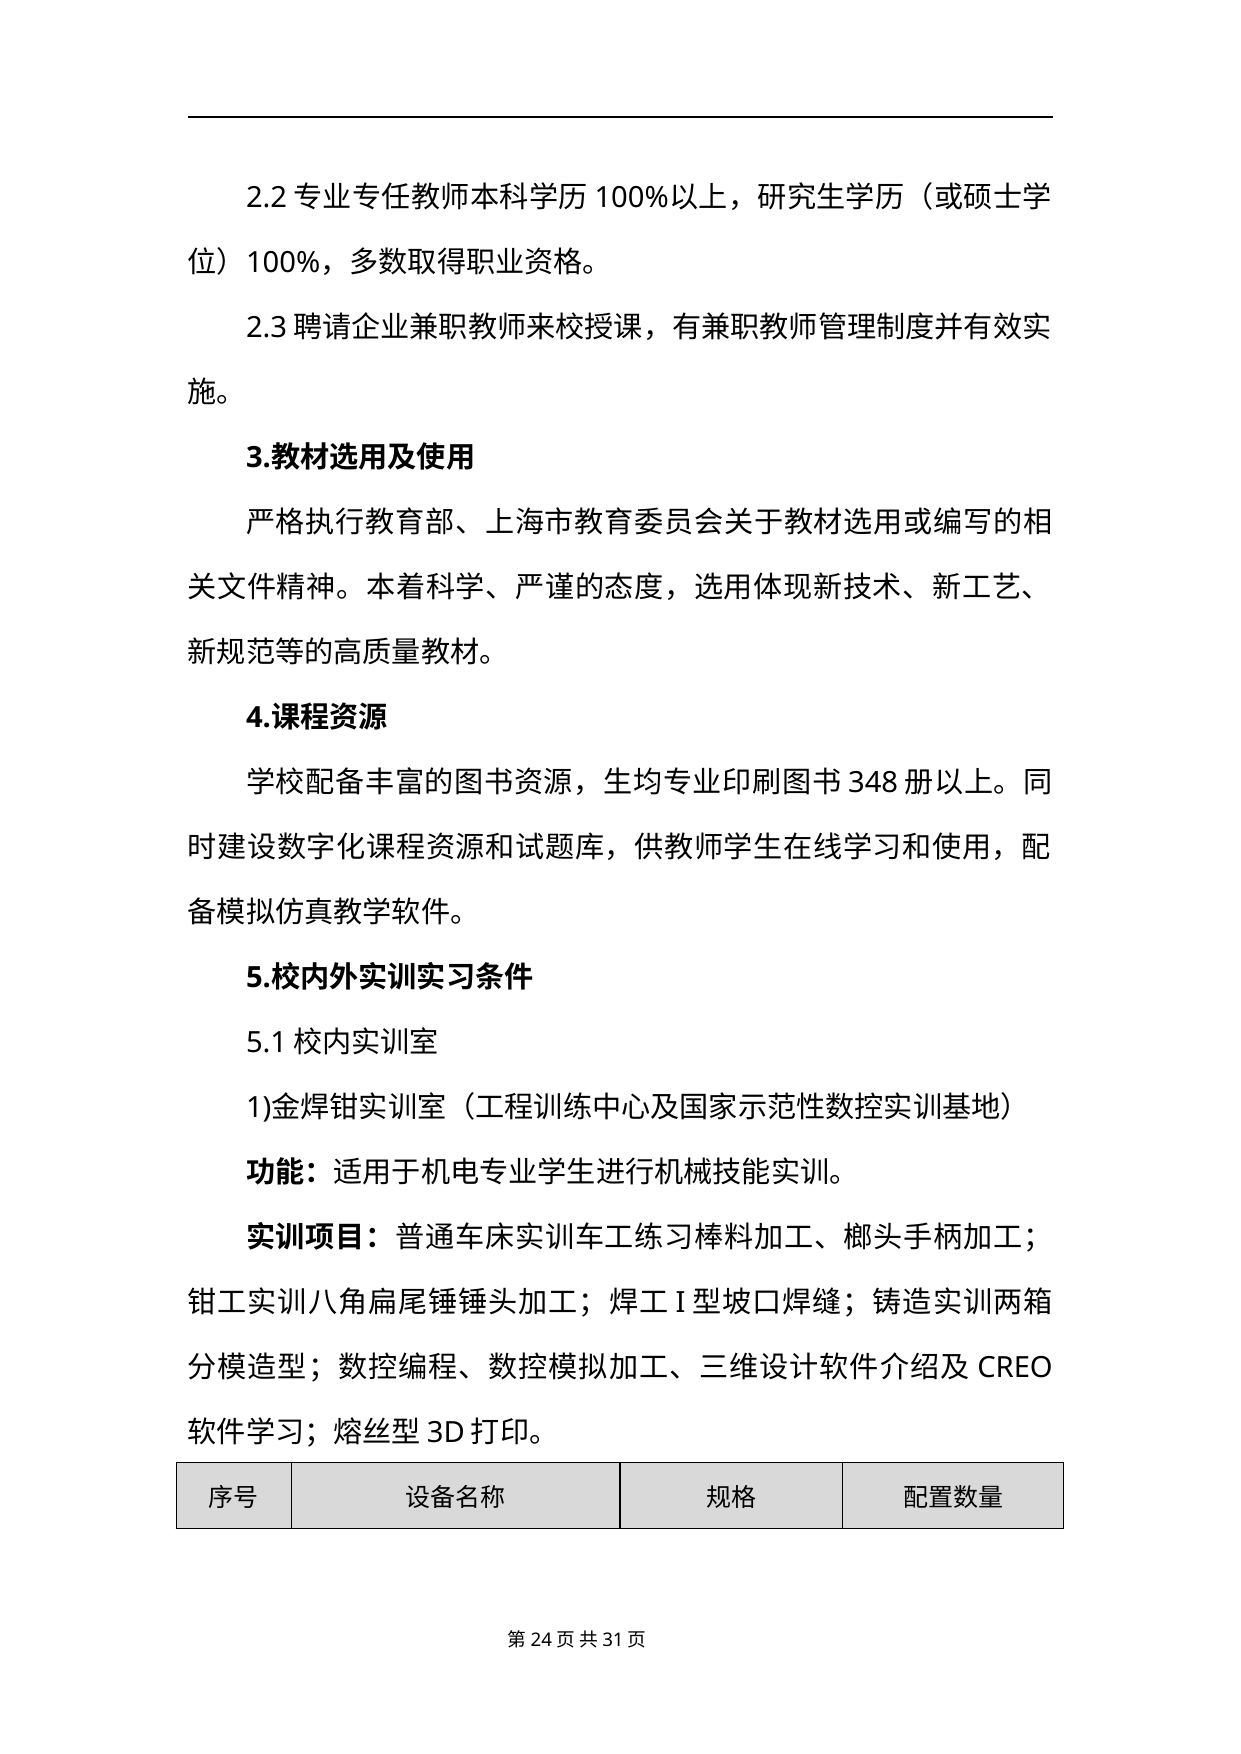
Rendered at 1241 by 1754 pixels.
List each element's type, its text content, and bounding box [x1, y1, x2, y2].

table_header 配置数量 [843, 1463, 1063, 1528]
text 功能：适用于机电专业学生进行机械技能实训。 [187, 1137, 1053, 1202]
text 严格执行教育部、上海市教育委员会关于教材选用或编写的相关文件精神。本着科学、严谨的态度，选用体现新技术、新工艺、新规范等的高质量教材。 [187, 487, 1053, 682]
table_header 设备名称 [292, 1463, 619, 1528]
text 5.校内外实训实习条件 [187, 942, 1053, 1007]
text 4.课程资源 [187, 682, 1053, 747]
text 3.教材选用及使用 [187, 422, 1053, 487]
text 5.1校内实训室 [187, 1007, 1053, 1072]
text 学校配备丰富的图书资源，生均专业印刷图书348册以上。同时建设数字化课程资源和试题库，供教师学生在线学习和使用，配备模拟仿真教学软件。 [187, 747, 1053, 942]
text 2.2专业专任教师本科学历100%以上，研究生学历（或硕士学位）100%，多数取得职业资格。 [187, 162, 1053, 292]
table_header 序号 [177, 1463, 291, 1528]
table_header 规格 [621, 1463, 842, 1528]
text 1)金焊钳实训室（工程训练中心及国家示范性数控实训基地） [187, 1072, 1053, 1137]
text 2.3聘请企业兼职教师来校授课，有兼职教师管理制度并有效实施。 [187, 292, 1053, 422]
text 实训项目：普通车床实训车工练习棒料加工、榔头手柄加工；钳工实训八角扁尾锤锤头加工；焊工I型坡口焊缝；铸造实训两箱分模造型；数控编程、数控模拟加工、三维设计软件介绍及CREO软件学习；熔丝型3D打印。 [187, 1202, 1053, 1462]
